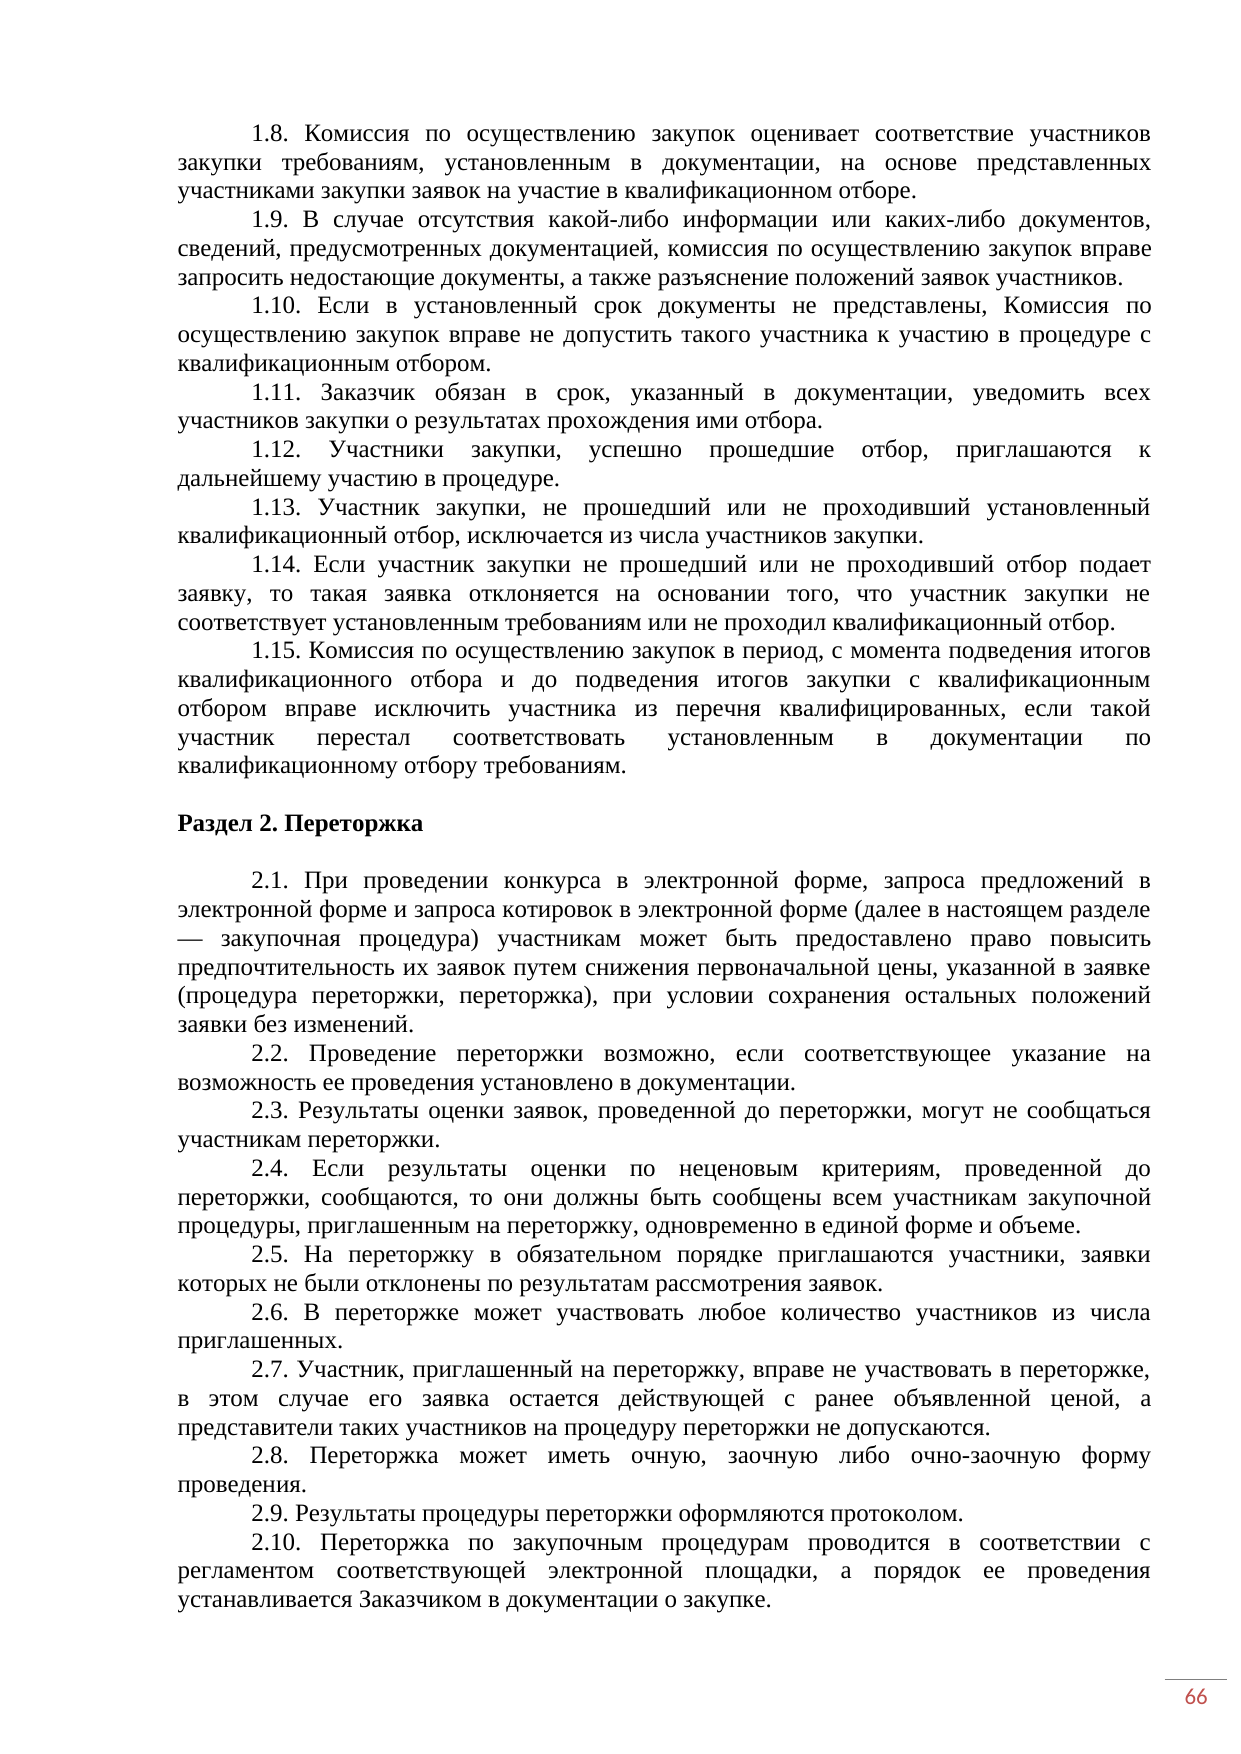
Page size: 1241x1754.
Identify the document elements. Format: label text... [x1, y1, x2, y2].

text 1.9. В случае отсутствия какой-либо информации или каких-либо документов, сведений, предусмотренных документацией, комиссия по осуществлению закупок вправе запросить недостающие документы, а также разъяснение положений заявок участников. [177, 204, 1152, 291]
text 2.1. При проведении конкурса в электронной форме, запроса предложений в электронной форме и запроса котировок в электронной форме (далее в настоящем разделе — закупочная процедура) участникам может быть предоставлено право повысить предпочтительность их заявок путем снижения первоначальной цены, указанной в заявке (процедура переторжки, переторжка), при условии сохранения остальных положений заявки без изменений. [177, 866, 1152, 1038]
text 1.15. Комиссия по осуществлению закупок в период, с момента подведения итогов квалификационного отбора и до подведения итогов закупки с квалификационным отбором вправе исключить участника из перечня квалифицированных, если такой участник перестал соответствовать установленным в документации по квалификационному отбору требованиям. [177, 636, 1152, 779]
text 2.5. На переторжку в обязательном порядке приглашаются участники, заявки которых не были отклонены по результатам рассмотрения заявок. [177, 1239, 1152, 1297]
text 2.9. Результаты процедуры переторжки оформляются протоколом. [177, 1498, 1152, 1527]
text 2.4. Если результаты оценки по неценовым критериям, проведенной до переторжки, сообщаются, то они должны быть сообщены всем участникам закупочной процедуры, приглашенным на переторжку, одновременно в единой форме и объеме. [177, 1153, 1152, 1239]
text 2.10. Переторжка по закупочным процедурам проводится в соответствии с регламентом соответствующей электронной площадки, а порядок ее проведения устанавливается Заказчиком в документации о закупке. [177, 1527, 1152, 1613]
text 1.12. Участники закупки, успешно прошедшие отбор, приглашаются к дальнейшему участию в процедуре. [177, 434, 1152, 492]
text 1.13. Участник закупки, не прошедший или не проходивший установленный квалификационный отбор, исключается из числа участников закупки. [177, 492, 1152, 549]
text 1.8. Комиссия по осуществлению закупок оценивает соответствие участников закупки требованиям, установленным в документации, на основе представленных участниками закупки заявок на участие в квалификационном отборе. [177, 118, 1152, 204]
text 2.3. Результаты оценки заявок, проведенной до переторжки, могут не сообщаться участникам переторжки. [177, 1096, 1152, 1153]
subtitle Раздел 2. Переторжка [177, 808, 1152, 837]
text 2.6. В переторжке может участвовать любое количество участников из числа приглашенных. [177, 1297, 1152, 1354]
text 2.2. Проведение переторжки возможно, если соответствующее указание на возможность ее проведения установлено в документации. [177, 1038, 1152, 1096]
text 1.10. Если в установленный срок документы не представлены, Комиссия по осуществлению закупок вправе не допустить такого участника к участию в процедуре с квалификационным отбором. [177, 291, 1152, 377]
text 1.11. Заказчик обязан в срок, указанный в документации, уведомить всех участников закупки о результатах прохождения ими отбора. [177, 377, 1152, 434]
text 2.7. Участник, приглашенный на переторжку, вправе не участвовать в переторжке, в этом случае его заявка остается действующей с ранее объявленной ценой, а представители таких участников на процедуру переторжки не допускаются. [177, 1354, 1152, 1441]
text 2.8. Переторжка может иметь очную, заочную либо очно-заочную форму проведения. [177, 1441, 1152, 1498]
text 1.14. Если участник закупки не прошедший или не проходивший отбор подает заявку, то такая заявка отклоняется на основании того, что участник закупки не соответствует установленным требованиям или не проходил квалификационный отбор. [177, 549, 1152, 636]
